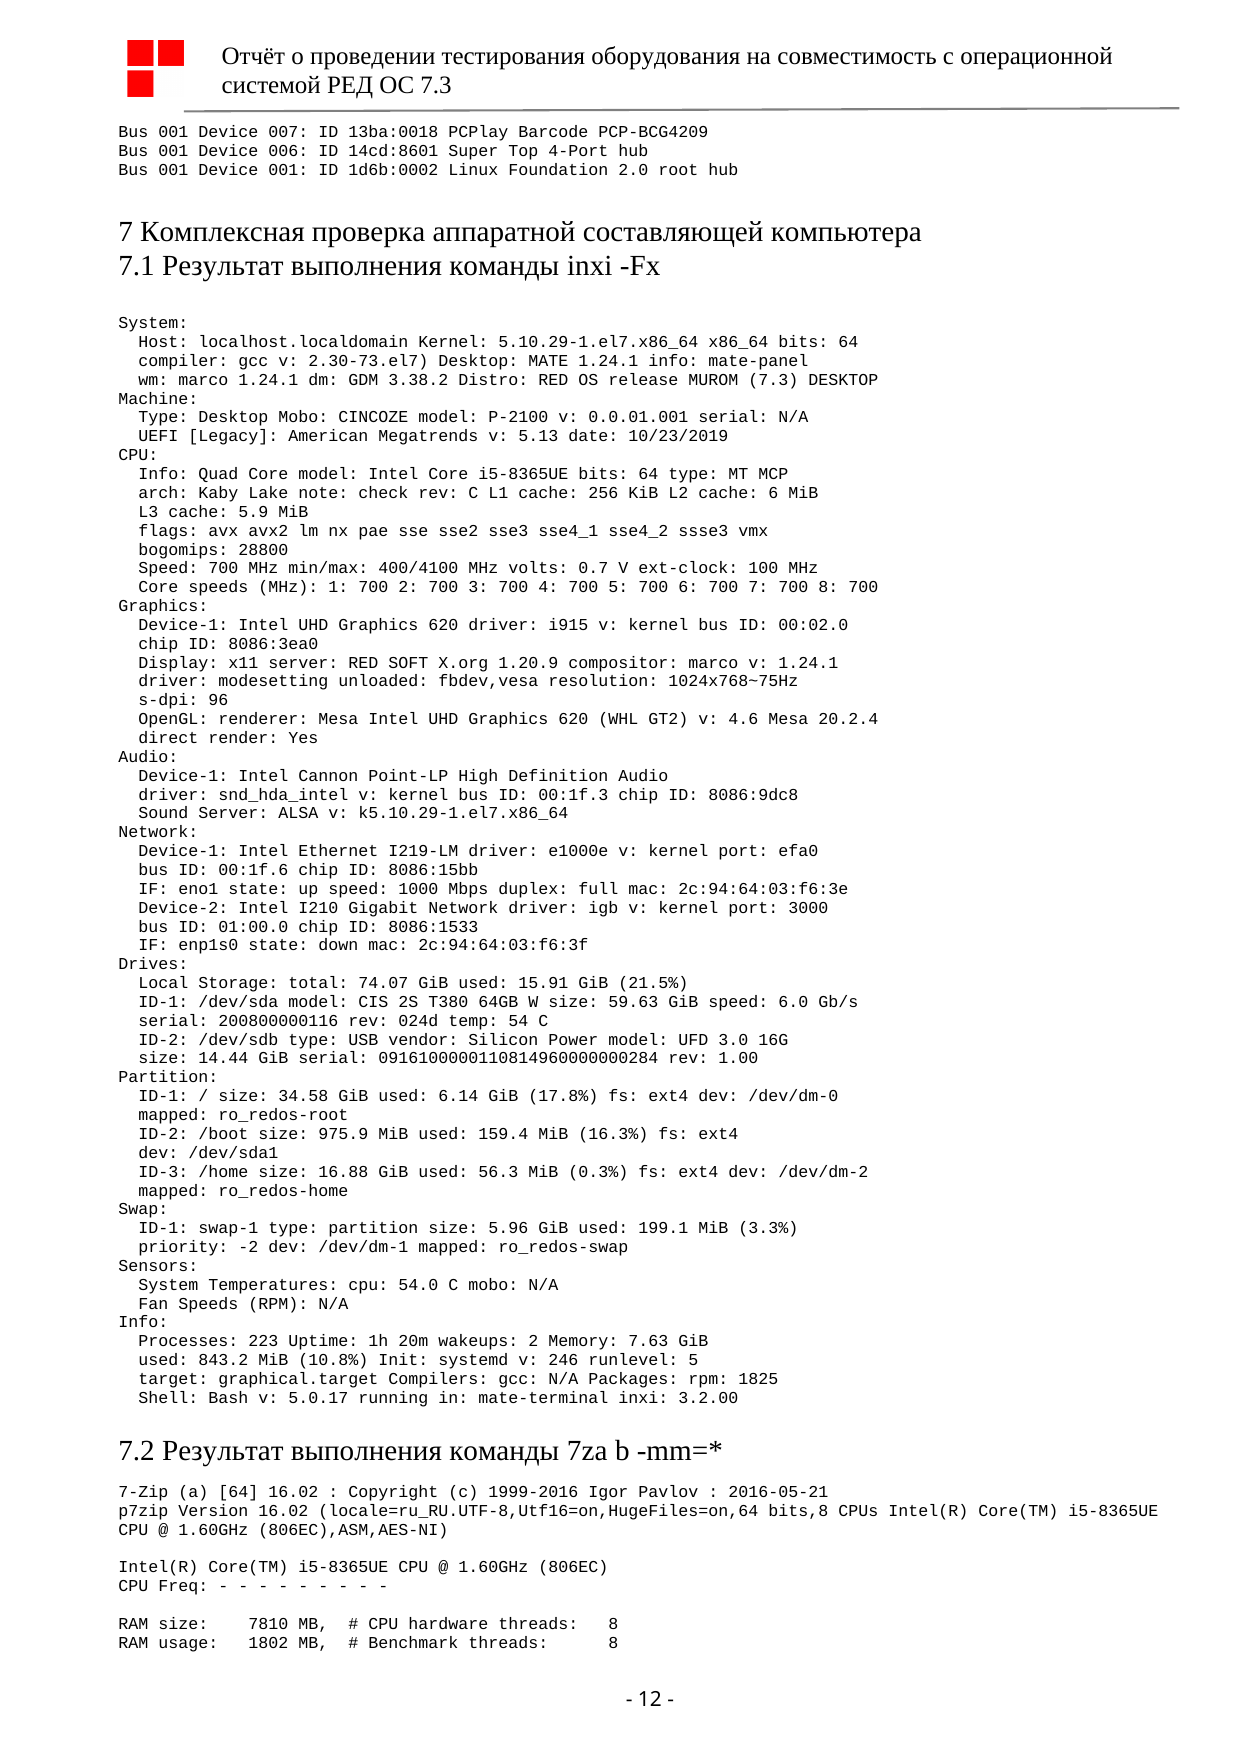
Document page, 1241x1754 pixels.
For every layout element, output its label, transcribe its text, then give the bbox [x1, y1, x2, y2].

text dev: /dev/sda1 [118, 1144, 1181, 1163]
text ID-2: /dev/sdb type: USB vendor: Silicon Power model: UFD 3.0 16G [118, 1031, 1181, 1050]
text CPU Freq: - - - - - - - - - [118, 1578, 1181, 1597]
text mapped: ro_redos-home [118, 1182, 1181, 1201]
text Bus 001 Device 007: ID 13ba:0018 PCPlay Barcode PCP-BCG4209 [118, 124, 1181, 143]
text Device-1: Intel Ethernet I219-LM driver: e1000e v: kernel port: efa0 [118, 843, 1181, 862]
text bus ID: 00:1f.6 chip ID: 8086:15bb [118, 862, 1181, 880]
text used: 843.2 MiB (10.8%) Init: systemd v: 246 runlevel: 5 [118, 1352, 1181, 1371]
text ID-1: /dev/sda model: CIS 2S T380 64GB W size: 59.63 GiB speed: 6.0 Gb/s [118, 993, 1181, 1012]
text wm: marco 1.24.1 dm: GDM 3.38.2 Distro: RED OS release MUROM (7.3) DESKTOP [118, 371, 1181, 390]
text driver: snd_hda_intel v: kernel bus ID: 00:1f.3 chip ID: 8086:9dc8 [118, 786, 1181, 805]
text 7-Zip (a) [64] 16.02 : Copyright (c) 1999-2016 Igor Pavlov : 2016-05-21 [118, 1483, 1181, 1502]
text p7zip Version 16.02 (locale=ru_RU.UTF-8,Utf16=on,HugeFiles=on,64 bits,8 CPUs Intel(R) Core(TM) i5-8365UE CPU @ 1.60GHz (806EC),ASM,AES-NI) [118, 1502, 1181, 1540]
text Sound Server: ALSA v: k5.10.29-1.el7.x86_64 [118, 805, 1181, 824]
text Machine: [118, 390, 1181, 409]
text OpenGL: renderer: Mesa Intel UHD Graphics 620 (WHL GT2) v: 4.6 Mesa 20.2.4 [118, 711, 1181, 729]
text priority: -2 dev: /dev/dm-1 mapped: ro_redos-swap [118, 1239, 1181, 1257]
text Device-1: Intel UHD Graphics 620 driver: i915 v: kernel bus ID: 00:02.0 [118, 616, 1181, 635]
text size: 14.44 GiB serial: 0916100000110814960000000284 rev: 1.00 [118, 1050, 1181, 1069]
text Bus 001 Device 001: ID 1d6b:0002 Linux Foundation 2.0 root hub [118, 162, 1181, 181]
text 7.1 Результат выполнения команды inxi -Fx [118, 248, 1181, 281]
text IF: enp1s0 state: down mac: 2c:94:64:03:f6:3f [118, 937, 1181, 956]
text s-dpi: 96 [118, 692, 1181, 711]
text Core speeds (MHz): 1: 700 2: 700 3: 700 4: 700 5: 700 6: 700 7: 700 8: 700 [118, 579, 1181, 598]
text Processes: 223 Uptime: 1h 20m wakeups: 2 Memory: 7.63 GiB [118, 1333, 1181, 1352]
text bus ID: 01:00.0 chip ID: 8086:1533 [118, 918, 1181, 937]
text Graphics: [118, 598, 1181, 616]
text arch: Kaby Lake note: check rev: C L1 cache: 256 KiB L2 cache: 6 MiB [118, 484, 1181, 503]
text Audio: [118, 748, 1181, 767]
text Partition: [118, 1069, 1181, 1088]
text serial: 200800000116 rev: 024d temp: 54 C [118, 1012, 1181, 1031]
text Display: x11 server: RED SOFT X.org 1.20.9 compositor: marco v: 1.24.1 [118, 654, 1181, 673]
text ID-3: /home size: 16.88 GiB used: 56.3 MiB (0.3%) fs: ext4 dev: /dev/dm-2 [118, 1163, 1181, 1182]
text Fan Speeds (RPM): N/A [118, 1295, 1181, 1314]
text Shell: Bash v: 5.0.17 running in: mate-terminal inxi: 3.2.00 [118, 1389, 1181, 1408]
text ID-2: /boot size: 975.9 MiB used: 159.4 MiB (16.3%) fs: ext4 [118, 1126, 1181, 1144]
text driver: modesetting unloaded: fbdev,vesa resolution: 1024x768~75Hz [118, 673, 1181, 692]
text System: [118, 315, 1181, 334]
text System Temperatures: cpu: 54.0 C mobo: N/A [118, 1276, 1181, 1295]
text Device-2: Intel I210 Gigabit Network driver: igb v: kernel port: 3000 [118, 899, 1181, 918]
text ID-1: swap-1 type: partition size: 5.96 GiB used: 199.1 MiB (3.3%) [118, 1220, 1181, 1239]
text Device-1: Intel Cannon Point-LP High Definition Audio [118, 767, 1181, 786]
picture [127, 40, 184, 97]
text Drives: [118, 956, 1181, 975]
text ID-1: / size: 34.58 GiB used: 6.14 GiB (17.8%) fs: ext4 dev: /dev/dm-0 [118, 1088, 1181, 1107]
text bogomips: 28800 [118, 541, 1181, 560]
text RAM usage: 1802 MB, # Benchmark threads: 8 [118, 1634, 1181, 1653]
text chip ID: 8086:3ea0 [118, 635, 1181, 654]
text 7 Комплексная проверка аппаратной составляющей компьютера [118, 214, 1181, 248]
text flags: avx avx2 lm nx pae sse sse2 sse3 sse4_1 sse4_2 ssse3 vmx [118, 522, 1181, 541]
text CPU: [118, 447, 1181, 466]
text UEFI [Legacy]: American Megatrends v: 5.13 date: 10/23/2019 [118, 428, 1181, 447]
text Sensors: [118, 1257, 1181, 1276]
text Info: Quad Core model: Intel Core i5-8365UE bits: 64 type: MT MCP [118, 466, 1181, 484]
text direct render: Yes [118, 729, 1181, 748]
text L3 cache: 5.9 MiB [118, 503, 1181, 522]
text Speed: 700 MHz min/max: 400/4100 MHz volts: 0.7 V ext-clock: 100 MHz [118, 560, 1181, 579]
text IF: eno1 state: up speed: 1000 Mbps duplex: full mac: 2c:94:64:03:f6:3e [118, 880, 1181, 899]
text Swap: [118, 1201, 1181, 1220]
text Network: [118, 824, 1181, 843]
text Intel(R) Core(TM) i5-8365UE CPU @ 1.60GHz (806EC) [118, 1559, 1181, 1578]
text Info: [118, 1314, 1181, 1333]
text Type: Desktop Mobo: CINCOZE model: P-2100 v: 0.0.01.001 serial: N/A [118, 409, 1181, 428]
text Local Storage: total: 74.07 GiB used: 15.91 GiB (21.5%) [118, 975, 1181, 993]
text Bus 001 Device 006: ID 14cd:8601 Super Top 4-Port hub [118, 143, 1181, 162]
text compiler: gcc v: 2.30-73.el7) Desktop: MATE 1.24.1 info: mate-panel [118, 352, 1181, 371]
text mapped: ro_redos-root [118, 1107, 1181, 1126]
text 7.2 Результат выполнения команды 7za b -mm=* [118, 1433, 1181, 1467]
text Host: localhost.localdomain Kernel: 5.10.29-1.el7.x86_64 x86_64 bits: 64 [118, 334, 1181, 352]
text RAM size: 7810 MB, # CPU hardware threads: 8 [118, 1615, 1181, 1634]
text target: graphical.target Compilers: gcc: N/A Packages: rpm: 1825 [118, 1371, 1181, 1389]
